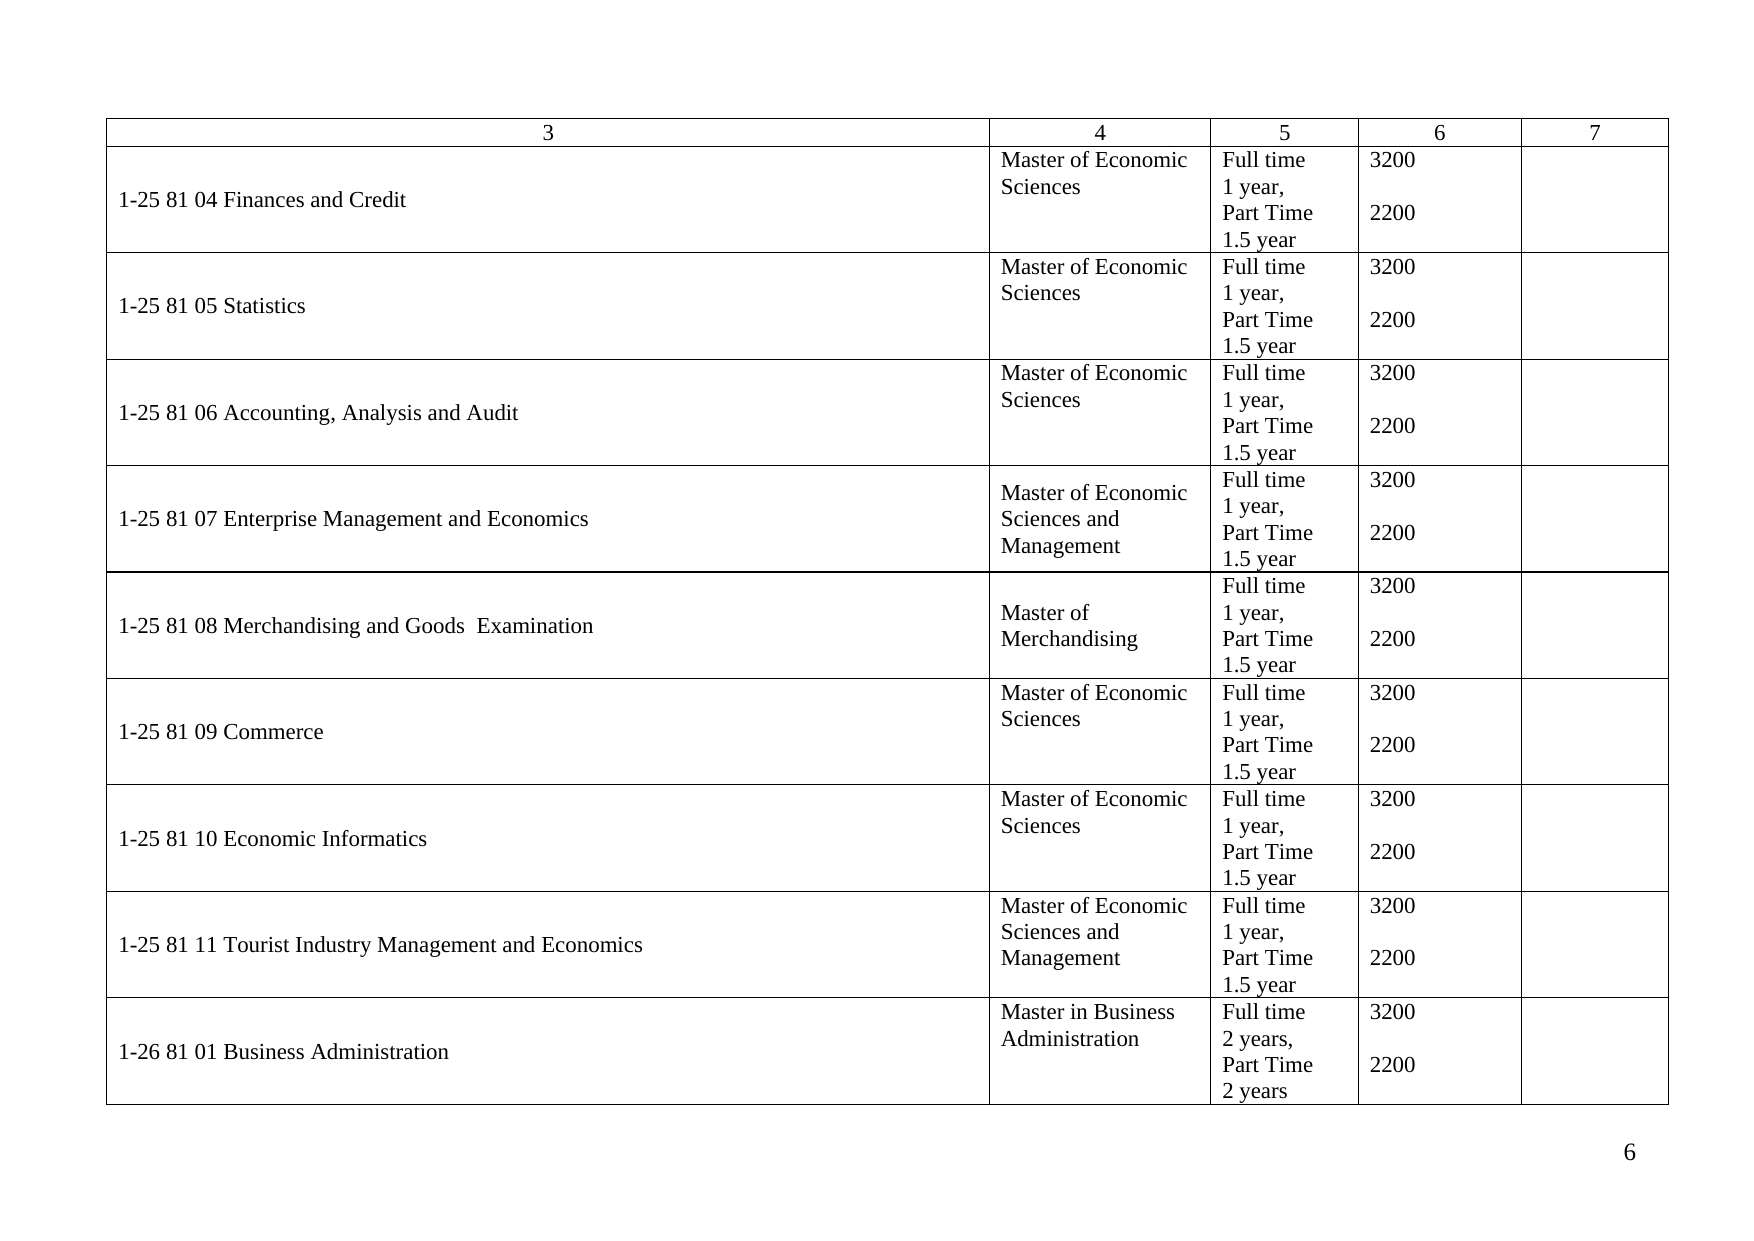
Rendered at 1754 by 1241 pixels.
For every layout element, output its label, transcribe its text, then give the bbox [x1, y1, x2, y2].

table_cell [1522, 147, 1668, 252]
table_cell Full time 2 years, Part Time 2 years [1211, 998, 1358, 1104]
table_cell Master in Business Administration [990, 998, 1210, 1104]
table_cell 1-26 81 01 Business Administration [107, 998, 989, 1104]
table_cell 3200 2200 [1359, 785, 1521, 891]
table_cell [1522, 573, 1668, 678]
table_cell [1522, 998, 1668, 1104]
table_cell Full time 1 year, Part Time 1.5 year [1211, 466, 1358, 571]
table_cell 1-25 81 07 Enterprise Management and Economics [107, 466, 989, 571]
table_cell 1-25 81 06 Accounting, Analysis and Audit [107, 360, 989, 465]
table_cell 1-25 81 11 Tourist Industry Management and Economics [107, 892, 989, 997]
table_cell [1522, 785, 1668, 891]
table_cell [1522, 360, 1668, 465]
table_header 4 [990, 119, 1210, 146]
table_cell Full time 1 year, Part Time 1.5 year [1211, 573, 1358, 678]
table_cell [1522, 679, 1668, 784]
table_cell 1-25 81 04 Finances and Credit [107, 147, 989, 252]
table_cell [1522, 253, 1668, 358]
table_header 3 [107, 119, 989, 146]
table_cell 3200 2200 [1359, 679, 1521, 784]
table_cell [1522, 466, 1668, 571]
table_cell 3200 2200 [1359, 360, 1521, 465]
table_cell Full time 1 year, Part Time 1.5 year [1211, 785, 1358, 891]
table_cell 3200 2200 [1359, 147, 1521, 252]
table_cell Full time 1 year, Part Time 1.5 year [1211, 892, 1358, 997]
table_header 5 [1211, 119, 1358, 146]
table_cell Master of Economic Sciences and Management [990, 466, 1210, 571]
table_cell Full time 1 year, Part Time 1.5 year [1211, 679, 1358, 784]
table_cell 1-25 81 09 Commerce [107, 679, 989, 784]
table_cell 1-25 81 08 Merchandising and Goods Examination [107, 573, 989, 678]
table_cell Master of Economic Sciences [990, 679, 1210, 784]
table_cell 3200 2200 [1359, 573, 1521, 678]
table_cell Full time 1 year, Part Time 1.5 year [1211, 147, 1358, 252]
table_cell 1-25 81 05 Statistics [107, 253, 989, 358]
table_cell Master of Economic Sciences [990, 147, 1210, 252]
table_cell Master of Merchandising [990, 573, 1210, 678]
table_cell 3200 2200 [1359, 892, 1521, 997]
table_cell 3200 2200 [1359, 998, 1521, 1104]
table_cell Master of Economic Sciences [990, 253, 1210, 358]
table_cell 1-25 81 10 Economic Informatics [107, 785, 989, 891]
table_cell [1522, 892, 1668, 997]
table_cell Full time 1 year, Part Time 1.5 year [1211, 360, 1358, 465]
table_header 7 [1522, 119, 1668, 146]
table_header 6 [1359, 119, 1521, 146]
table_cell Full time 1 year, Part Time 1.5 year [1211, 253, 1358, 358]
table_cell Master of Economic Sciences [990, 785, 1210, 891]
table_cell 3200 2200 [1359, 253, 1521, 358]
table_cell 3200 2200 [1359, 466, 1521, 571]
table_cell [990, 892, 1210, 997]
table_cell Master of Economic Sciences [990, 360, 1210, 465]
